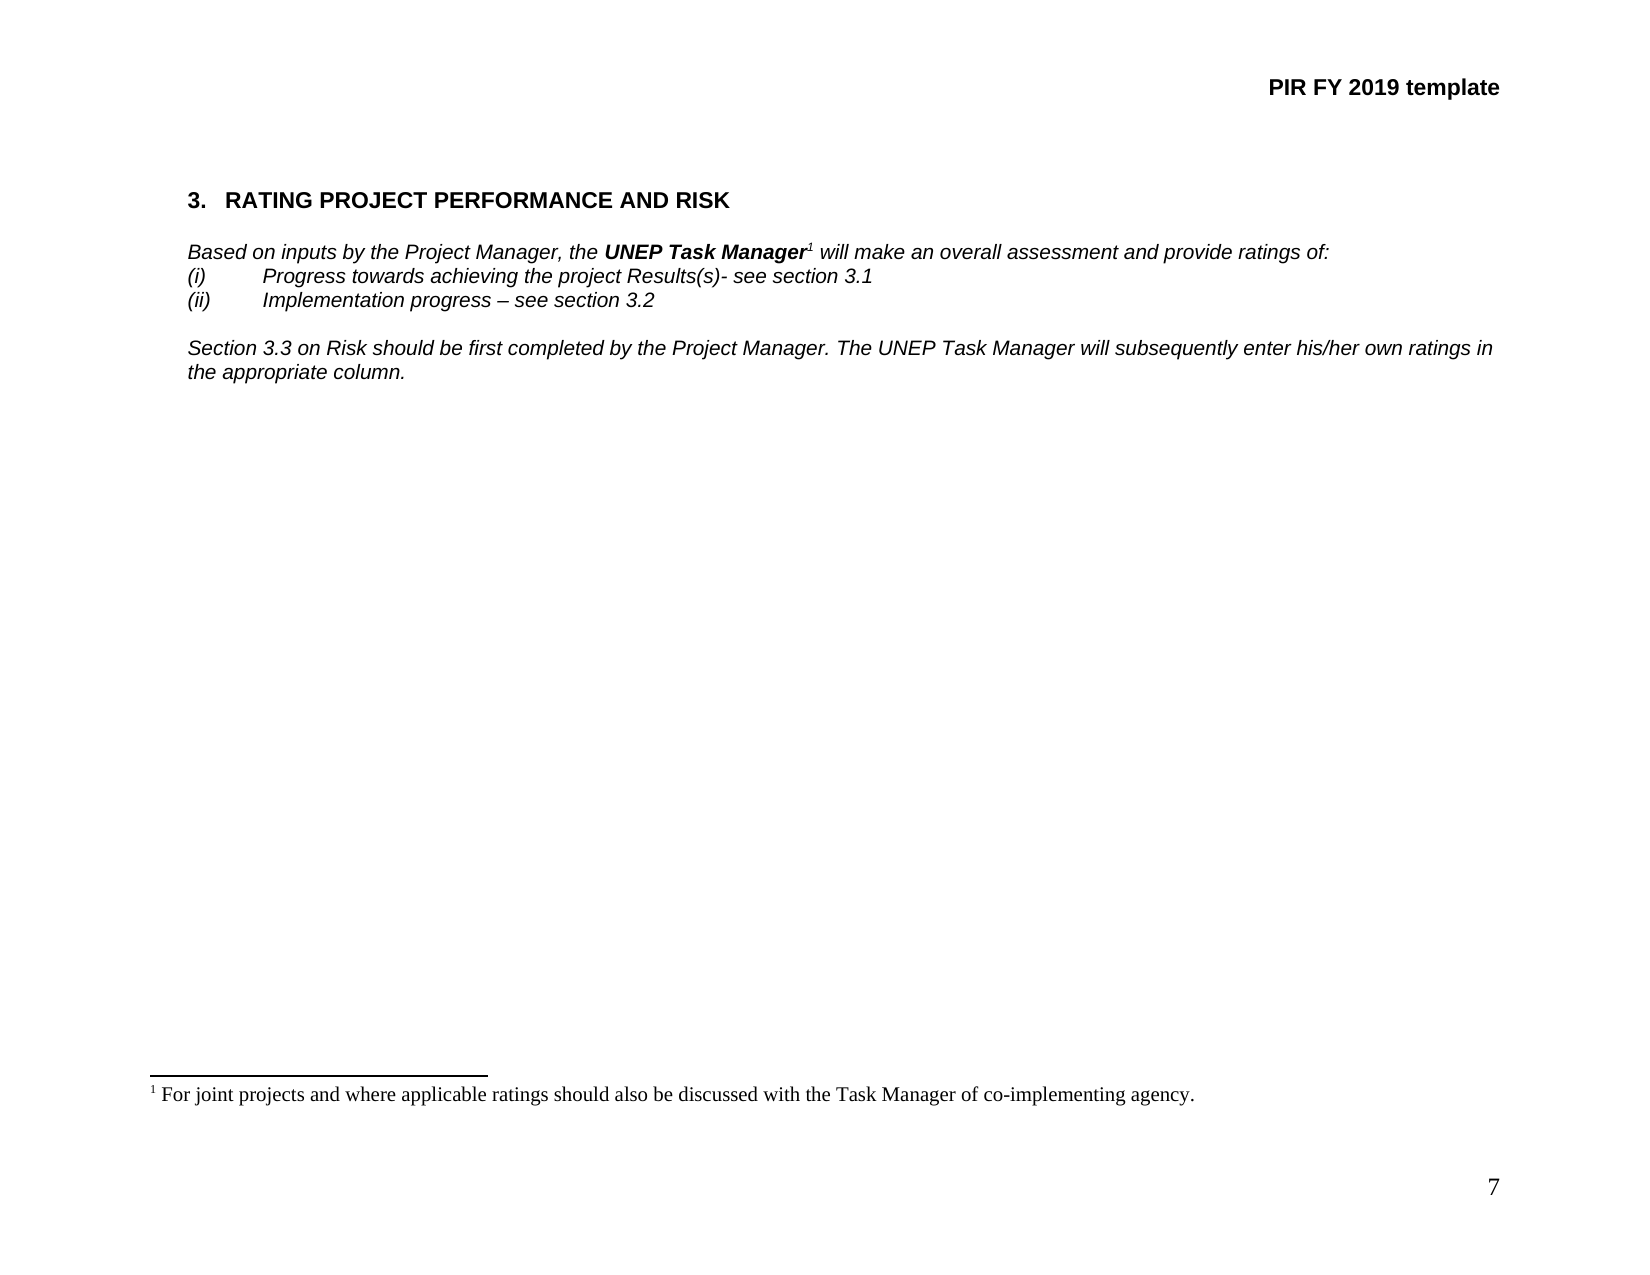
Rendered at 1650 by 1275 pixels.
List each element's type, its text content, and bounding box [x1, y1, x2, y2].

list Progress towards achieving the project Results(s)- see section 3.1 [187, 264, 1500, 288]
list Implementation progress – see section 3.2 [187, 288, 1500, 312]
text Based on inputs by the Project Manager, the UNEP Task Manager will make an overall assessment and provide ratings of: [187, 240, 1500, 264]
text Section 3.3 on Risk should be first completed by the Project Manager. The UNEP Task Manager will subsequently enter his/her own ratings in the appropriate column. [187, 336, 1500, 384]
list RATING PROJECT PERFORMANCE AND RISK [187, 187, 1500, 213]
